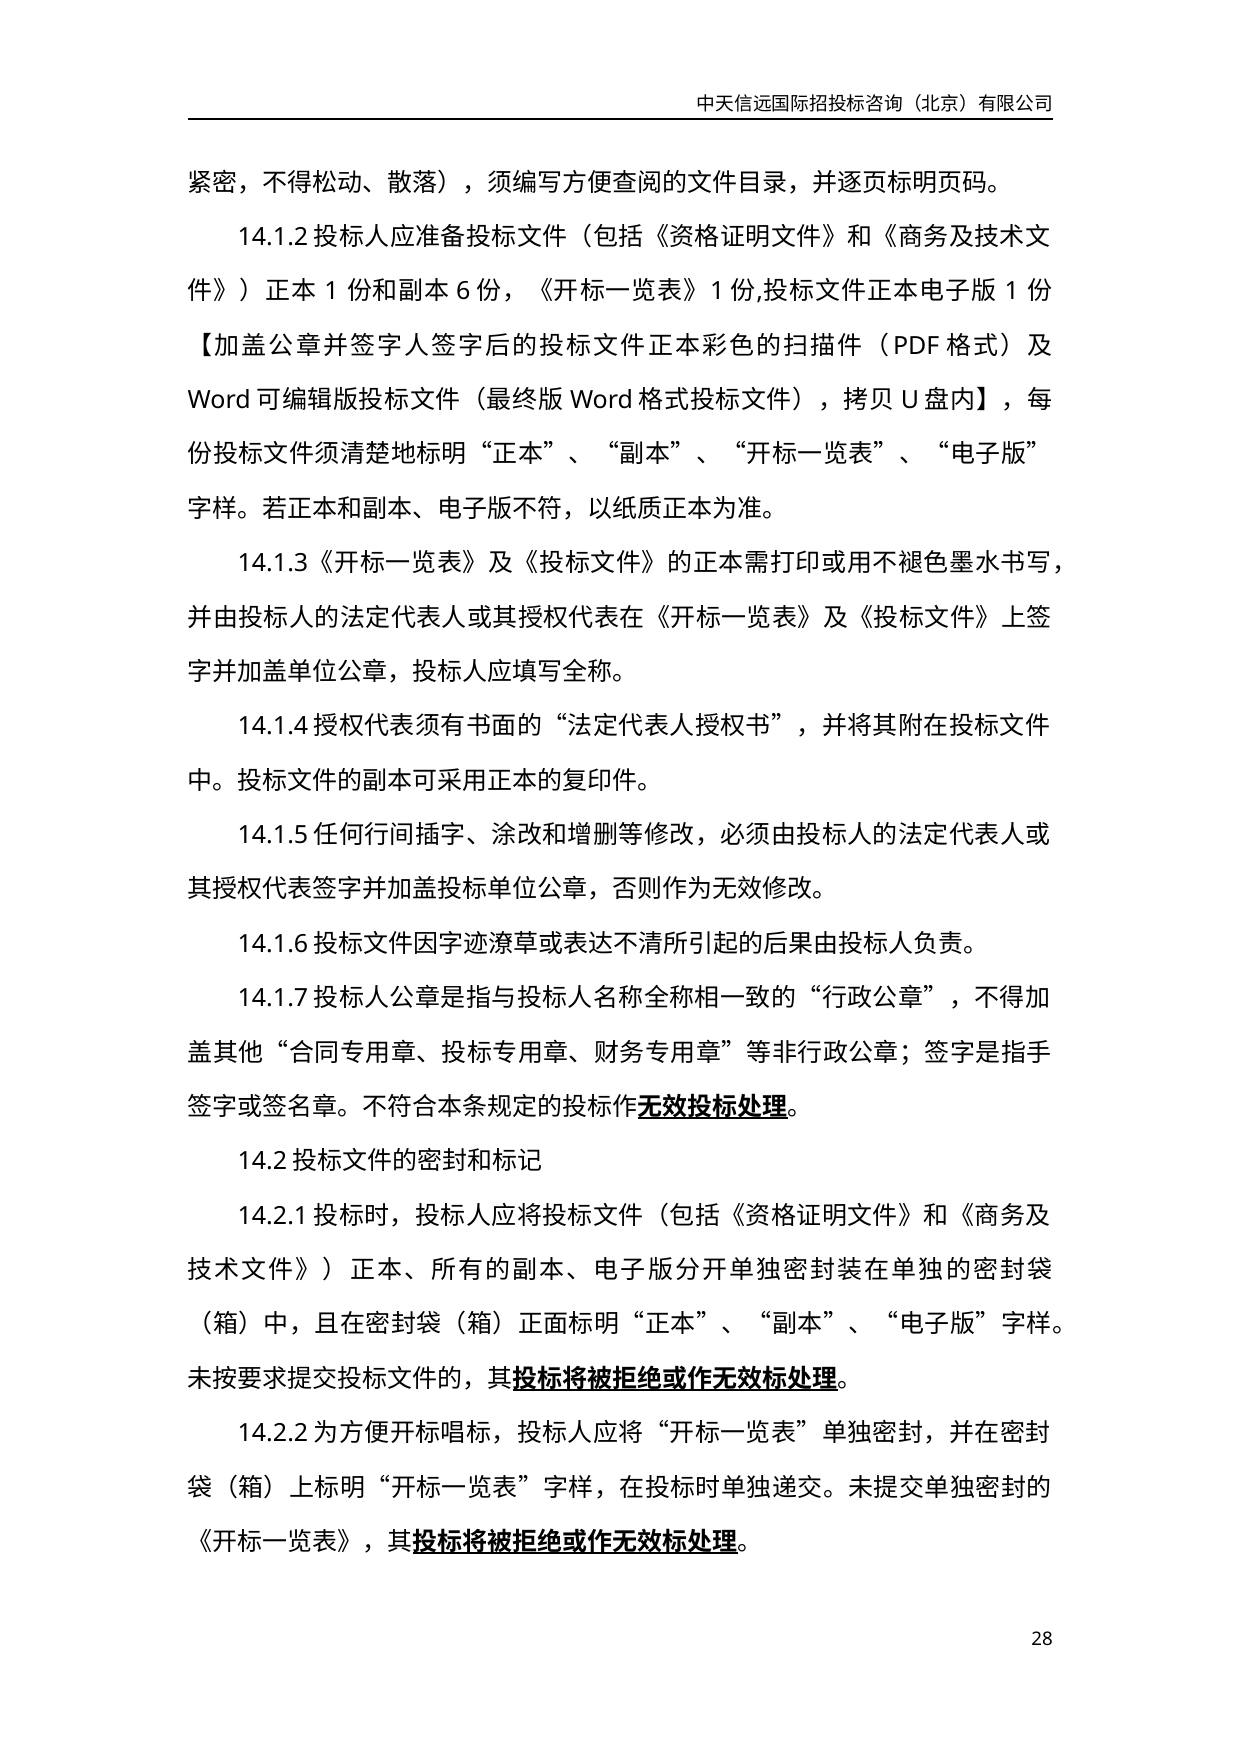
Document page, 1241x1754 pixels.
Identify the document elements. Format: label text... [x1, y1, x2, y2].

text 14.2.2为方便开标唱标，投标人应将“开标一览表”单独密封，并在密封袋（箱）上标明“开标一览表”字样，在投标时单独递交。未提交单独密封的《开标一览表》，其投标将被拒绝或作无效标处理。 [187, 1413, 1053, 1558]
text 14.1.7投标人公章是指与投标人名称全称相一致的“行政公章”，不得加盖其他“合同专用章、投标专用章、财务专用章”等非行政公章；签字是指手签字或签名章。不符合本条规定的投标作无效投标处理。 [187, 978, 1053, 1123]
text 14.1.3《开标一览表》及《投标文件》的正本需打印或用不褪色墨水书写，并由投标人的法定代表人或其授权代表在《开标一览表》及《投标文件》上签字并加盖单位公章，投标人应填写全称。 [187, 543, 1053, 688]
text 14.1.4授权代表须有书面的“法定代表人授权书”，并将其附在投标文件中。投标文件的副本可采用正本的复印件。 [187, 706, 1053, 796]
text 14.1.2投标人应准备投标文件（包括《资格证明文件》和《商务及技术文件》）正本 1 份和副本6份，《开标一览表》1份,投标文件正本电子版 1 份【加盖公章并签字人签字后的投标文件正本彩色的扫描件（PDF格式）及Word可编辑版投标文件（最终版Word格式投标文件），拷贝U盘内】，每份投标文件须清楚地标明“正本”、“副本”、“开标一览表”、“电子版”字样。若正本和副本、电子版不符，以纸质正本为准。 [187, 216, 1053, 524]
text 14.1.6投标文件因字迹潦草或表达不清所引起的后果由投标人负责。 [187, 923, 1053, 959]
text 14.2投标文件的密封和标记 [187, 1141, 1053, 1177]
text 14.2.1投标时，投标人应将投标文件（包括《资格证明文件》和《商务及技术文件》）正本、所有的副本、电子版分开单独密封装在单独的密封袋（箱）中，且在密封袋（箱）正面标明“正本”、“副本”、“电子版”字样。未按要求提交投标文件的，其投标将被拒绝或作无效标处理。 [187, 1195, 1053, 1394]
text 14.1.5任何行间插字、涂改和增删等修改，必须由投标人的法定代表人或其授权代表签字并加盖投标单位公章，否则作为无效修改。 [187, 814, 1053, 905]
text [187, 162, 1053, 198]
